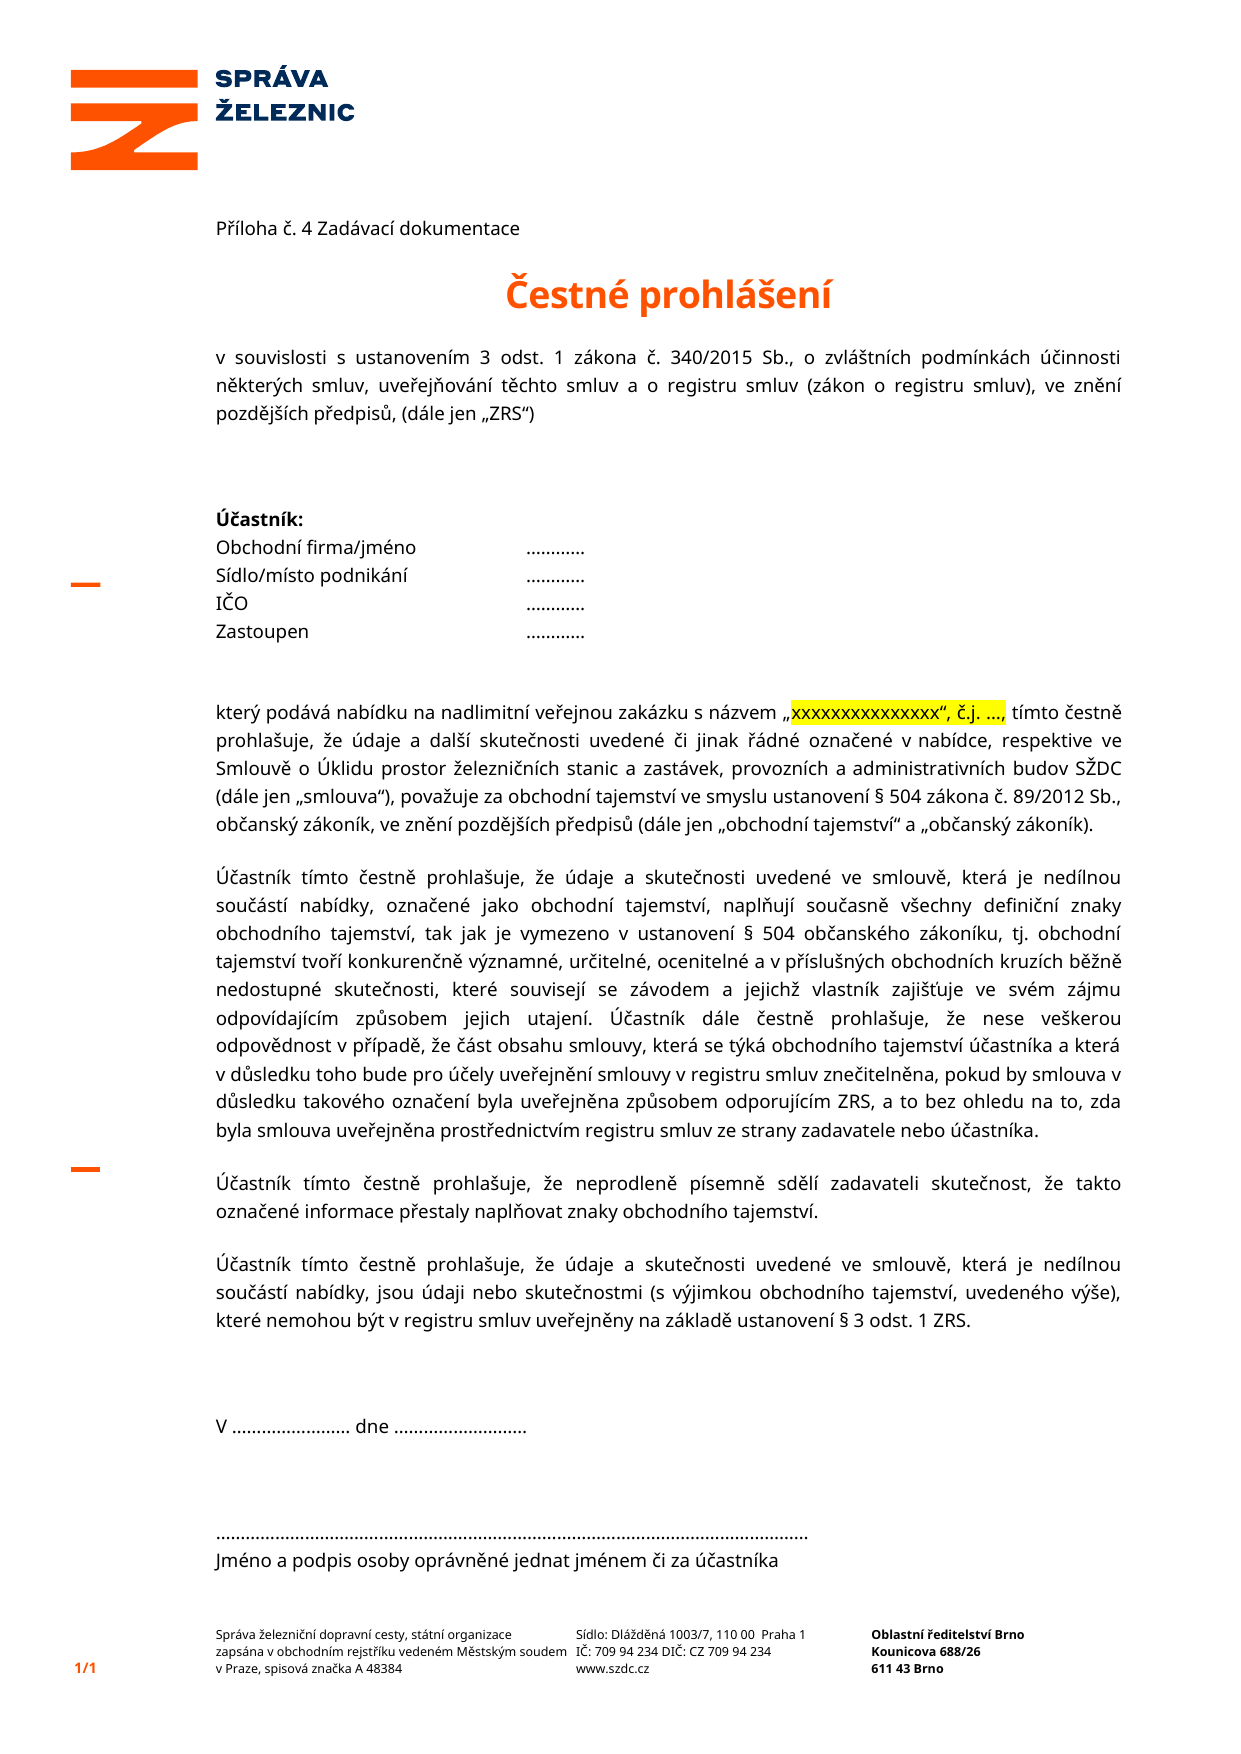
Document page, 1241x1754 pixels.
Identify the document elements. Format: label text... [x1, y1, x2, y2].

text v souvislosti s ustanovením 3 odst. 1 zákona č. 340/2015 Sb., o zvláštních podmínkách účinnosti některých smluv, uveřejňování těchto smluv a o registru smluv (zákon o registru smluv), ve znění pozdějších předpisů, (dále jen „ZRS“) [216, 344, 1122, 426]
text Jméno a podpis osoby oprávněné jednat jménem či za účastníka [216, 1547, 1122, 1573]
text Účastník tímto čestně prohlašuje, že údaje a skutečnosti uvedené ve smlouvě, která je nedílnou součástí nabídky, jsou údaji nebo skutečnostmi (s výjimkou obchodního tajemství, uvedeného výše), které nemohou být v registru smluv uveřejněny na základě ustanovení § 3 odst. 1 ZRS. [216, 1251, 1122, 1332]
text ………………………………………………………………………………………………………… [216, 1519, 1122, 1544]
text IČO ………… [216, 591, 1122, 616]
title Čestné prohlášení [216, 268, 1122, 319]
text Obchodní firma/jméno ………… [216, 534, 1122, 560]
text Účastník tímto čestně prohlašuje, že neprodleně písemně sdělí zadavateli skutečnost, že takto označené informace přestaly naplňovat znaky obchodního tajemství. [216, 1170, 1122, 1223]
text V …………………… dne ……………………… [216, 1413, 1122, 1438]
text Sídlo/místo podnikání ………… [216, 562, 1122, 588]
text Účastník tímto čestně prohlašuje, že údaje a skutečnosti uvedené ve smlouvě, která je nedílnou součástí nabídky, označené jako obchodní tajemství, naplňují současně všechny definiční znaky obchodního tajemství, tak jak je vymezeno v ustanovení § 504 občanského zákoníku, tj. obchodní tajemství tvoří konkurenčně významné, určitelné, ocenitelné a v příslušných obchodních kruzích běžně nedostupné skutečnosti, které souvisejí se závodem a jejichž vlastník zajišťuje ve svém zájmu odpovídajícím způsobem jejich utajení. Účastník dále čestně prohlašuje, že nese veškerou odpovědnost v případě, že část obsahu smlouvy, která se týká obchodního tajemství účastníka a která v důsledku toho bude pro účely uveřejnění smlouvy v registru smluv znečitelněna, pokud by smlouva v důsledku takového označení byla uveřejněna způsobem odporujícím ZRS, a to bez ohledu na to, zda byla smlouva uveřejněna prostřednictvím registru smluv ze strany zadavatele nebo účastníka. [216, 865, 1122, 1142]
text Účastník: [216, 506, 1122, 532]
text Zastoupen ………… [216, 618, 1122, 644]
text Příloha č. 4 Zadávací dokumentace [216, 215, 1122, 241]
text který podává nabídku na nadlimitní veřejnou zakázku s názvem „xxxxxxxxxxxxxxx“, č.j. …, tímto čestně prohlašuje, že údaje a další skutečnosti uvedené či jinak řádné označené v nabídce, respektive ve Smlouvě o Úklidu prostor železničních stanic a zastávek, provozních a administrativních budov SŽDC (dále jen „smlouva“), považuje za obchodní tajemství ve smyslu ustanovení § 504 zákona č. 89/2012 Sb., občanský zákoník, ve znění pozdějších předpisů (dále jen „obchodní tajemství“ a „občanský zákoník). [216, 699, 1122, 837]
